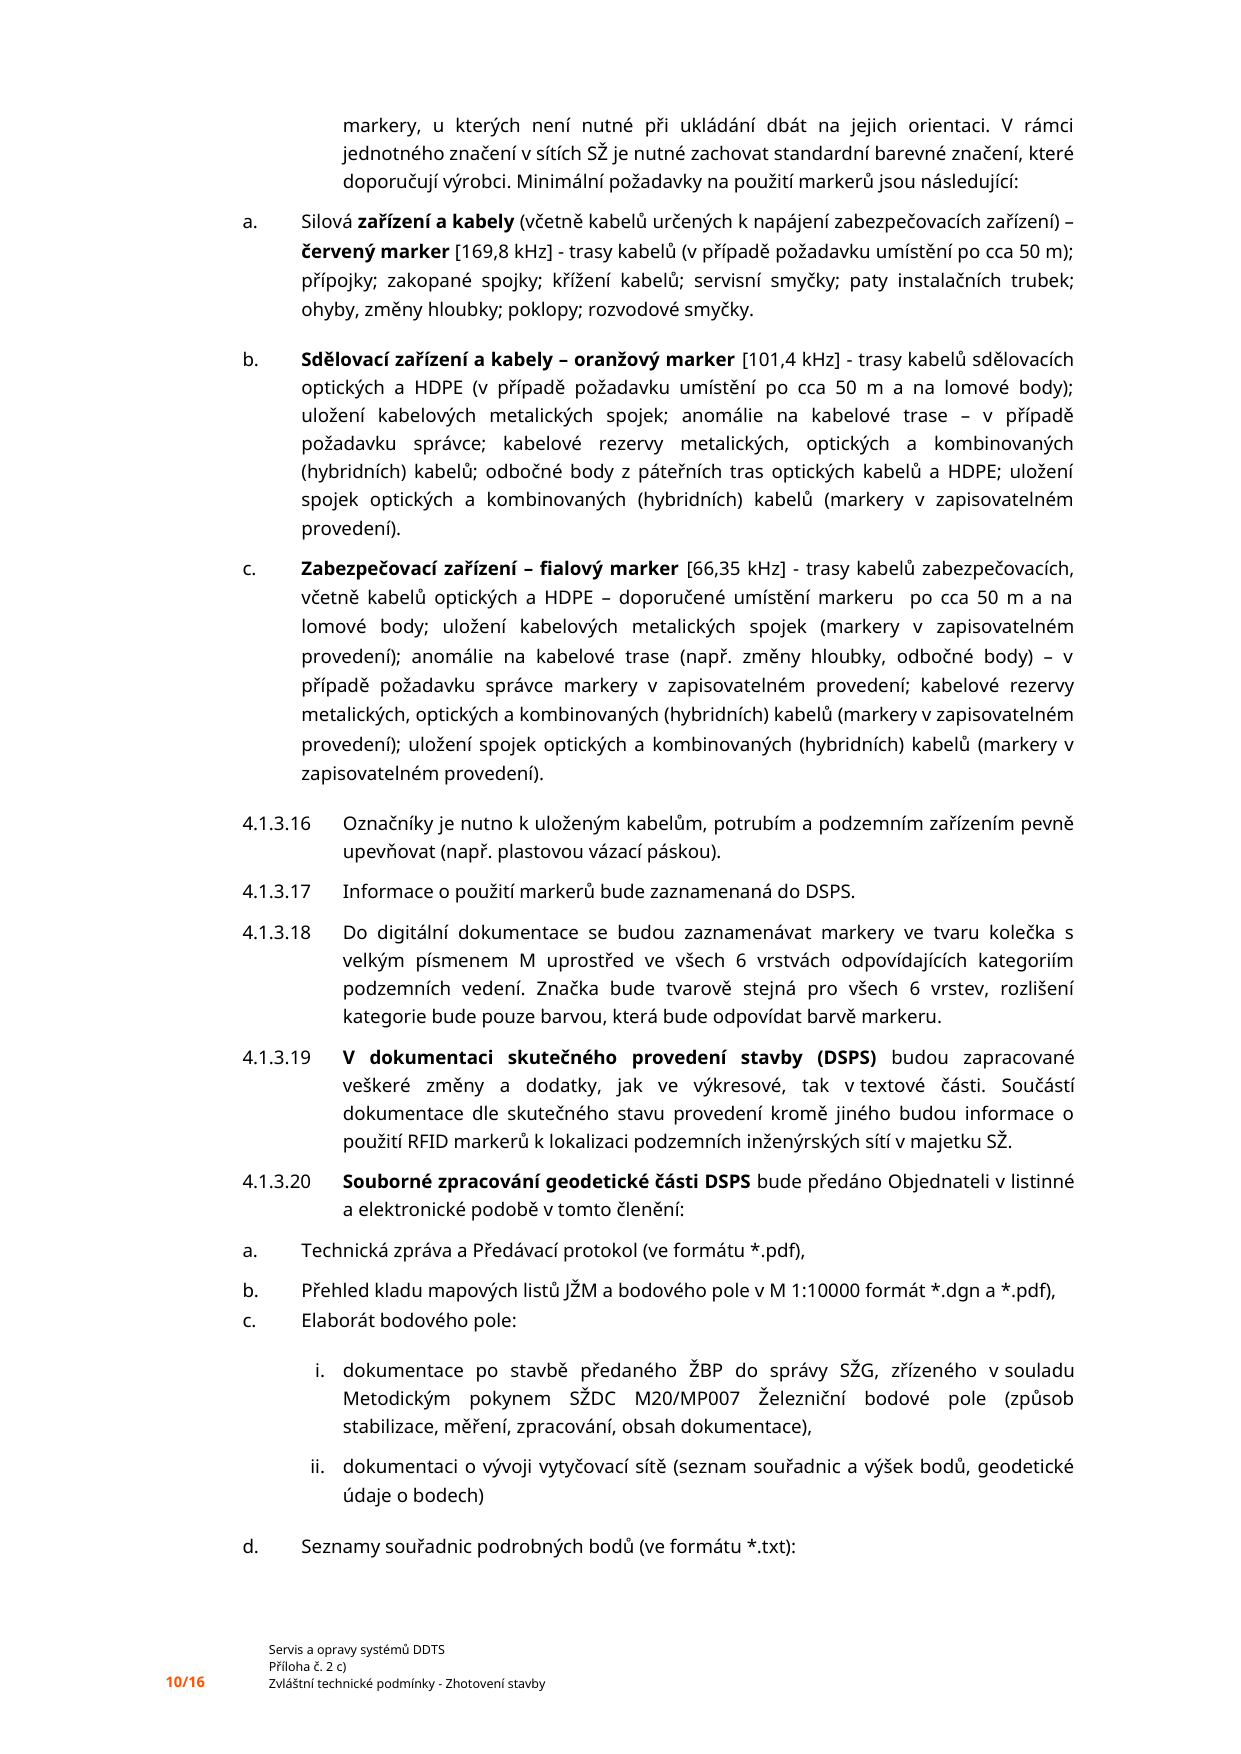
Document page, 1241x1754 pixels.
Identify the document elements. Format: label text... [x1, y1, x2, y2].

list Seznamy souřadnic podrobných bodů (ve formátu *.txt): [242, 1533, 1075, 1558]
text Označníky je nutno k uloženým kabelům, potrubím a podzemním zařízením pevně upevňovat (např. plastovou vázací páskou). [242, 810, 1075, 864]
list Přehled kladu mapových listů JŽM a bodového pole v M 1:10000 formát *.dgn a *.pdf), [242, 1278, 1075, 1303]
list Zabezpečovací zařízení – fialový marker [66,35 kHz] - trasy kabelů zabezpečovacích, včetně kabelů optických a HDPE – doporučené umístění markeru po cca 50 m a na lomové body; uložení kabelových metalických spojek (markery v zapisovatelném provedení); anomálie na kabelové trase (např. změny hloubky, odbočné body) – v případě požadavku správce markery v zapisovatelném provedení; kabelové rezervy metalických, optických a kombinovaných (hybridních) kabelů (markery v zapisovatelném provedení); uložení spojek optických a kombinovaných (hybridních) kabelů (markery v zapisovatelném provedení). [242, 555, 1075, 786]
text Souborné zpracování geodetické části DSPS bude předáno Objednateli v listinné a elektronické podobě v tomto členění: [242, 1168, 1075, 1222]
list Silová zařízení a kabely (včetně kabelů určených k napájení zabezpečovacích zařízení) – červený marker [169,8 kHz] - trasy kabelů (v případě požadavku umístění po cca 50 m); přípojky; zakopané spojky; křížení kabelů; servisní smyčky; paty instalačních trubek; ohyby, změny hloubky; poklopy; rozvodové smyčky. [242, 209, 1075, 322]
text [242, 112, 1075, 194]
text Informace o použití markerů bude zaznamenaná do DSPS. [242, 879, 1075, 904]
list Sdělovací zařízení a kabely – oranžový marker [101,4 kHz] - trasy kabelů sdělovacích optických a HDPE (v případě požadavku umístění po cca 50 m a na lomové body); uložení kabelových metalických spojek; anomálie na kabelové trase – v případě požadavku správce; kabelové rezervy metalických, optických a kombinovaných (hybridních) kabelů; odbočné body z páteřních tras optických kabelů a HDPE; uložení spojek optických a kombinovaných (hybridních) kabelů (markery v zapisovatelném provedení). [242, 347, 1075, 540]
list dokumentace po stavbě předaného ŽBP do správy SŽG, zřízeného v souladu Metodickým pokynem SŽDC M20/MP007 Železniční bodové pole (způsob stabilizace, měření, zpracování, obsah dokumentace), [325, 1357, 1075, 1438]
text Do digitální dokumentace se budou zaznamenávat markery ve tvaru kolečka s velkým písmenem M uprostřed ve všech 6 vrstvách odpovídajících kategoriím podzemních vedení. Značka bude tvarově stejná pro všech 6 vrstev, rozlišení kategorie bude pouze barvou, která bude odpovídat barvě markeru. [242, 919, 1075, 1029]
list Elaborát bodového pole: [242, 1307, 1075, 1332]
text V dokumentaci skutečného provedení stavby (DSPS) budou zapracované veškeré změny a dodatky, jak ve výkresové, tak v textové části. Součástí dokumentace dle skutečného stavu provedení kromě jiného budou informace o použití RFID markerů k lokalizaci podzemních inženýrských sítí v majetku SŽ. [242, 1044, 1075, 1153]
list dokumentaci o vývoji vytyčovací sítě (seznam souřadnic a výšek bodů, geodetické údaje o bodech) [325, 1453, 1075, 1508]
list Technická zpráva a Předávací protokol (ve formátu *.pdf), [242, 1237, 1075, 1263]
